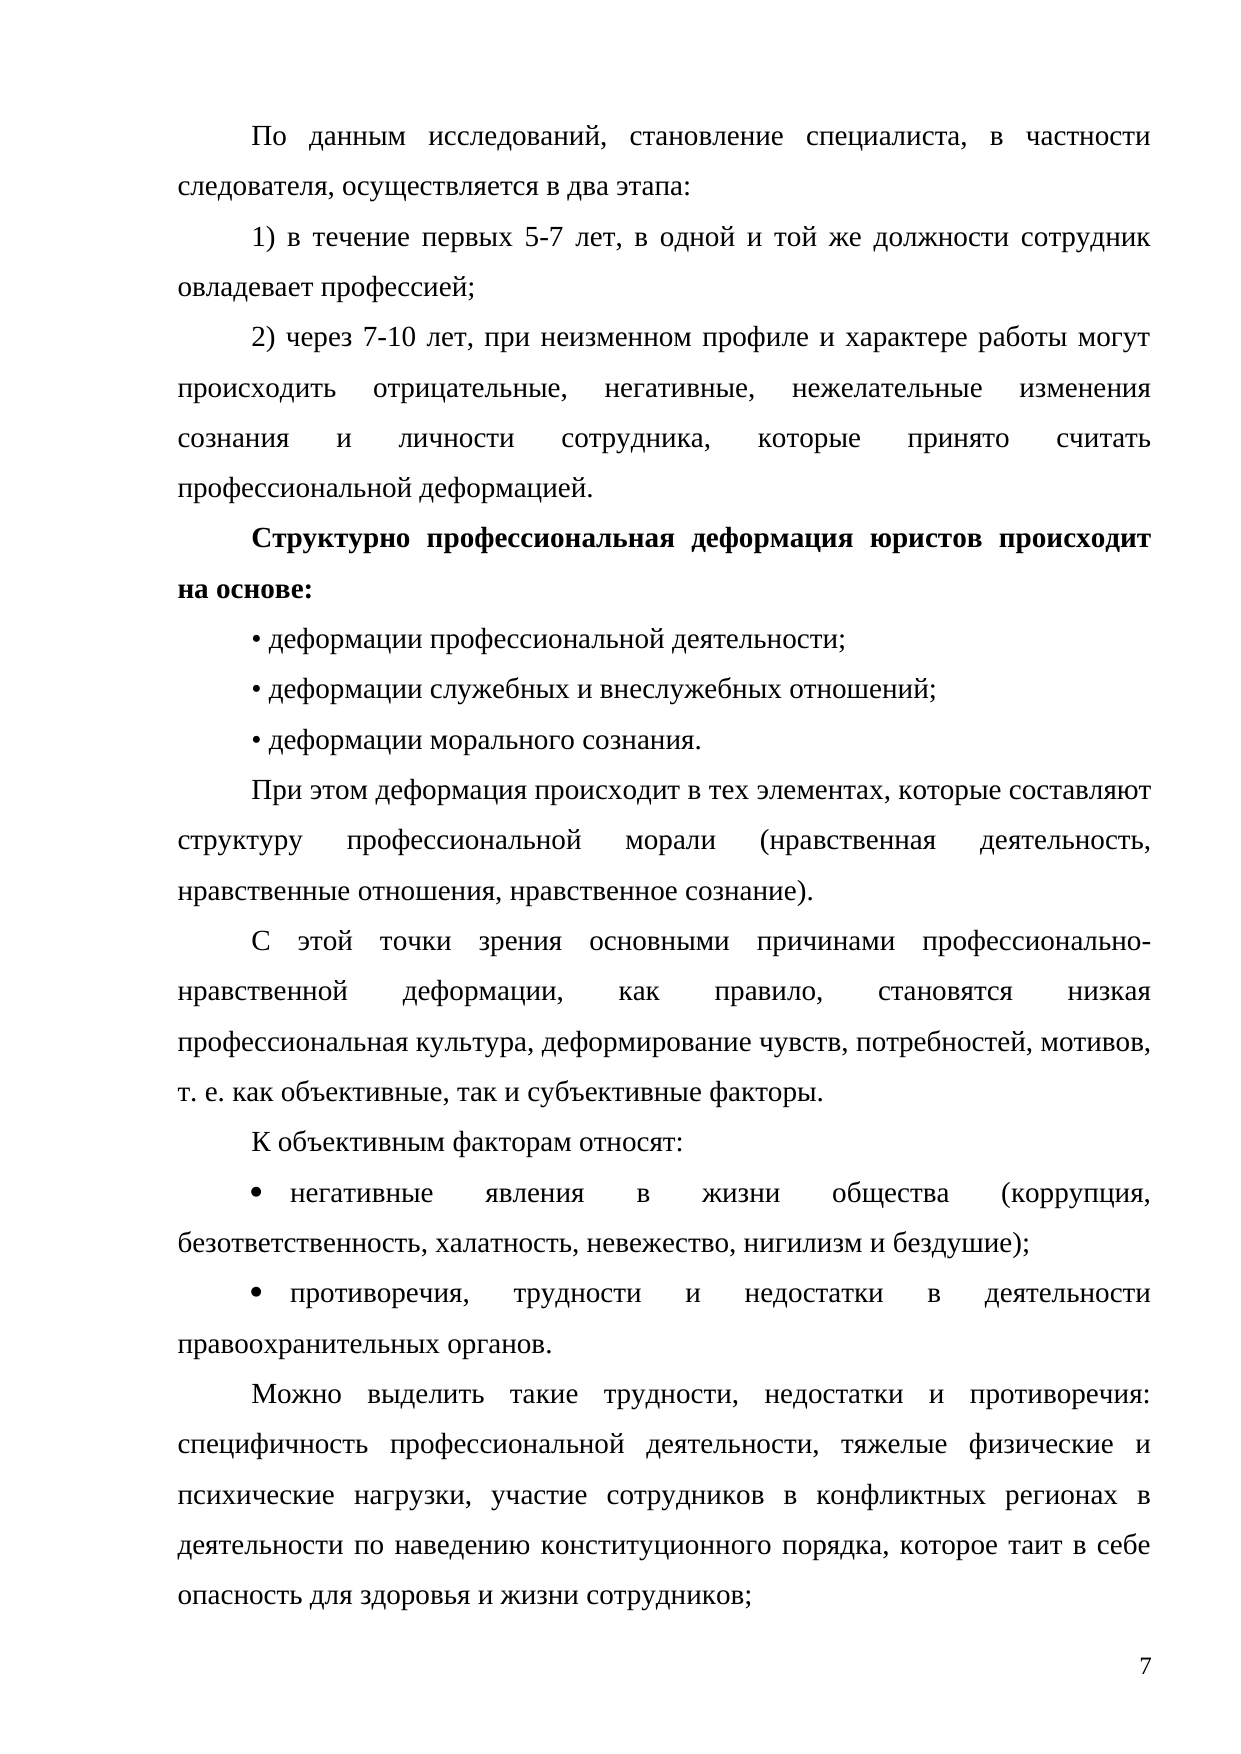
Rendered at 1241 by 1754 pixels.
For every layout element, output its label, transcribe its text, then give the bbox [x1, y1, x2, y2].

list негативные явления в жизни общества (коррупция, безответственность, халатность, невежество, нигилизм и бездушие); [177, 1175, 1152, 1259]
text При этом деформация происходит в тех элементах, которые составляют структуру профессиональной морали (нравственная деятельность, нравственные отношения, нравственное сознание). [177, 772, 1152, 906]
text • деформации морального сознания. [177, 722, 1152, 755]
text 1) в течение первых 5-7 лет, в одной и той же должности сотрудник овладевает профессией; [177, 219, 1152, 303]
text По данным исследований, становление специалиста, в частности следователя, осуществляется в два этапа: [177, 118, 1152, 202]
text Структурно профессиональная деформация юристов происходит на основе: [177, 521, 1152, 604]
list противоречия, трудности и недостатки в деятельности правоохранительных органов. [177, 1275, 1152, 1359]
text • деформации служебных и внеслужебных отношений; [177, 672, 1152, 705]
text С этой точки зрения основными причинами профессионально-нравственной деформации, как правило, становятся низкая профессиональная культура, деформирование чувств, потребностей, мотивов, т. е. как объективные, так и субъективные факторы. [177, 923, 1152, 1108]
text Можно выделить такие трудности, недостатки и противоречия: специфичность профессиональной деятельности, тяжелые физические и психические нагрузки, участие сотрудников в конфликтных регионах в деятельности по наведению конституционного порядка, которое таит в себе опасность для здоровья и жизни сотрудников; [177, 1376, 1152, 1611]
text 2) через лет, при неизменном профиле и характере работы могут происходить отрицательные, негативные, нежелательные изменения сознания и личности сотрудника, которые принято считать профессиональной деформацией. [177, 319, 1152, 504]
text К объективным факторам относят: [177, 1124, 1152, 1158]
text • деформации профессиональной деятельности; [177, 621, 1152, 655]
